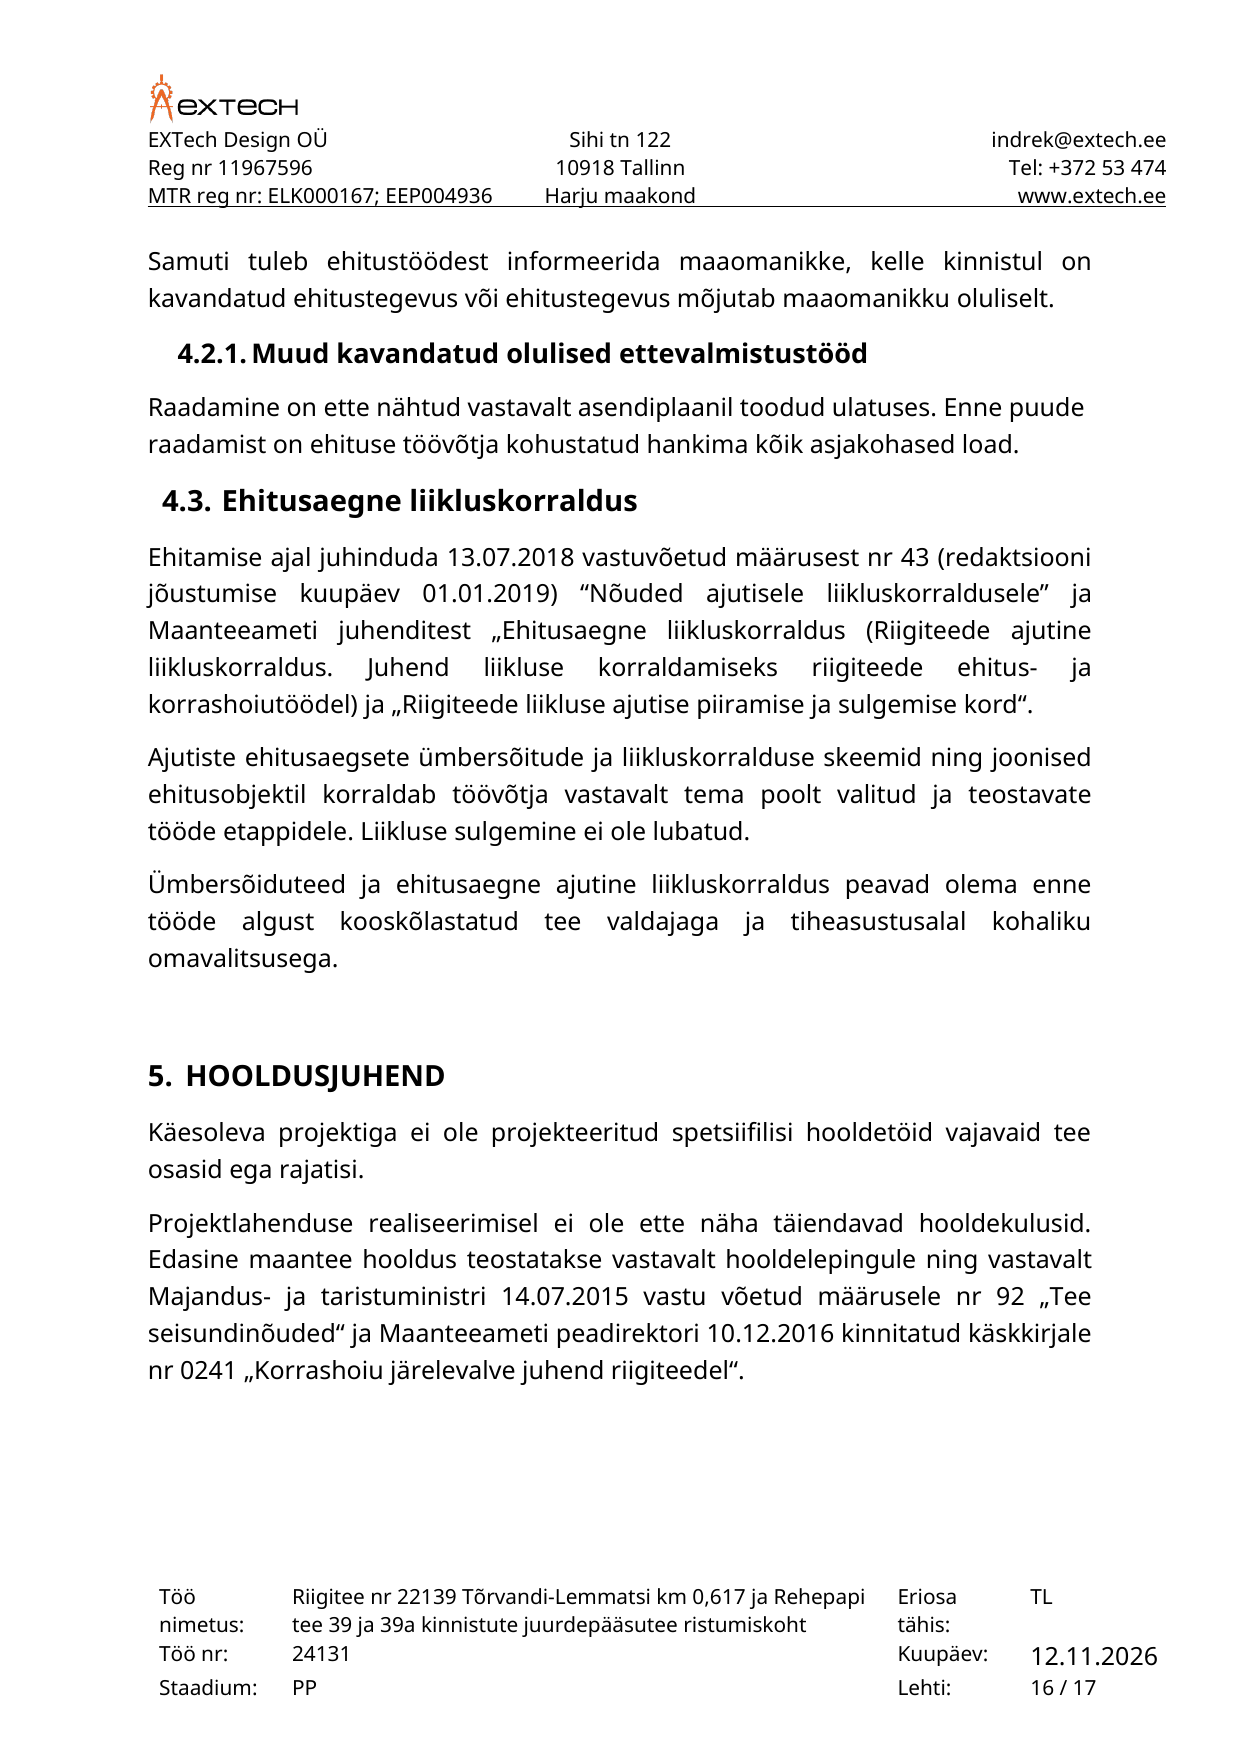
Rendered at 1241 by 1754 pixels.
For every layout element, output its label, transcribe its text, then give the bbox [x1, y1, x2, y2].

subtitle Ehitusaegne liikluskorraldus [162, 480, 1093, 519]
picture [147, 73, 300, 125]
text Samuti tuleb ehitustöödest informeerida maaomanikke, kelle kinnistul on kavandatud ehitustegevus või ehitustegevus mõjutab maaomanikku oluliselt. [148, 244, 1093, 315]
text Raadamine on ette nähtud vastavalt asendiplaanil toodud ulatuses. Enne puude raadamist on ehituse töövõtja kohustatud hankima kõik asjakohased load. [148, 389, 1093, 460]
text Ehitamise ajal juhinduda 13.07.2018 vastuvõetud määrusest nr 43 (redaktsiooni jõustumise kuupäev 01.01.2019) “Nõuded ajutisele liikluskorraldusele” ja Maanteeameti juhenditest „Ehitusaegne liikluskorraldus (Riigiteede ajutine liikluskorraldus. Juhend liikluse korraldamiseks riigiteede ehitus- ja korrashoiutöödel) ja „Riigiteede liikluse ajutise piiramise ja sulgemise kord“. [148, 539, 1093, 720]
text Projektlahenduse realiseerimisel ei ole ette näha täiendavad hooldekulusid. Edasine maantee hooldus teostatakse vastavalt hooldelepingule ning vastavalt Majandus- ja taristuministri 14.07.2015 vastu võetud määrusele nr 92 „Tee seisundinõuded“ ja Maanteeameti peadirektori 10.12.2016 kinnitatud käskkirjale nr 0241 „Korrashoiu järelevalve juhend riigiteedel“. [148, 1205, 1093, 1386]
text Ajutiste ehitusaegsete ümbersõitude ja liikluskorralduse skeemid ning joonised ehitusobjektil korraldab töövõtja vastavalt tema poolt valitud ja teostavate tööde etappidele. Liikluse sulgemine ei ole lubatud. [148, 740, 1093, 847]
subtitle HOOLDUSJUHEND [148, 1056, 1093, 1095]
text Ümbersõiduteed ja ehitusaegne ajutine liikluskorraldus peavad olema enne tööde algust kooskõlastatud tee valdajaga ja tiheasustusalal kohaliku omavalitsusega. [148, 867, 1093, 974]
subtitle Muud kavandatud olulised ettevalmistustööd [177, 334, 1093, 371]
text Käesoleva projektiga ei ole projekteeritud spetsiifilisi hooldetöid vajavaid tee osasid ega rajatisi. [148, 1115, 1093, 1186]
